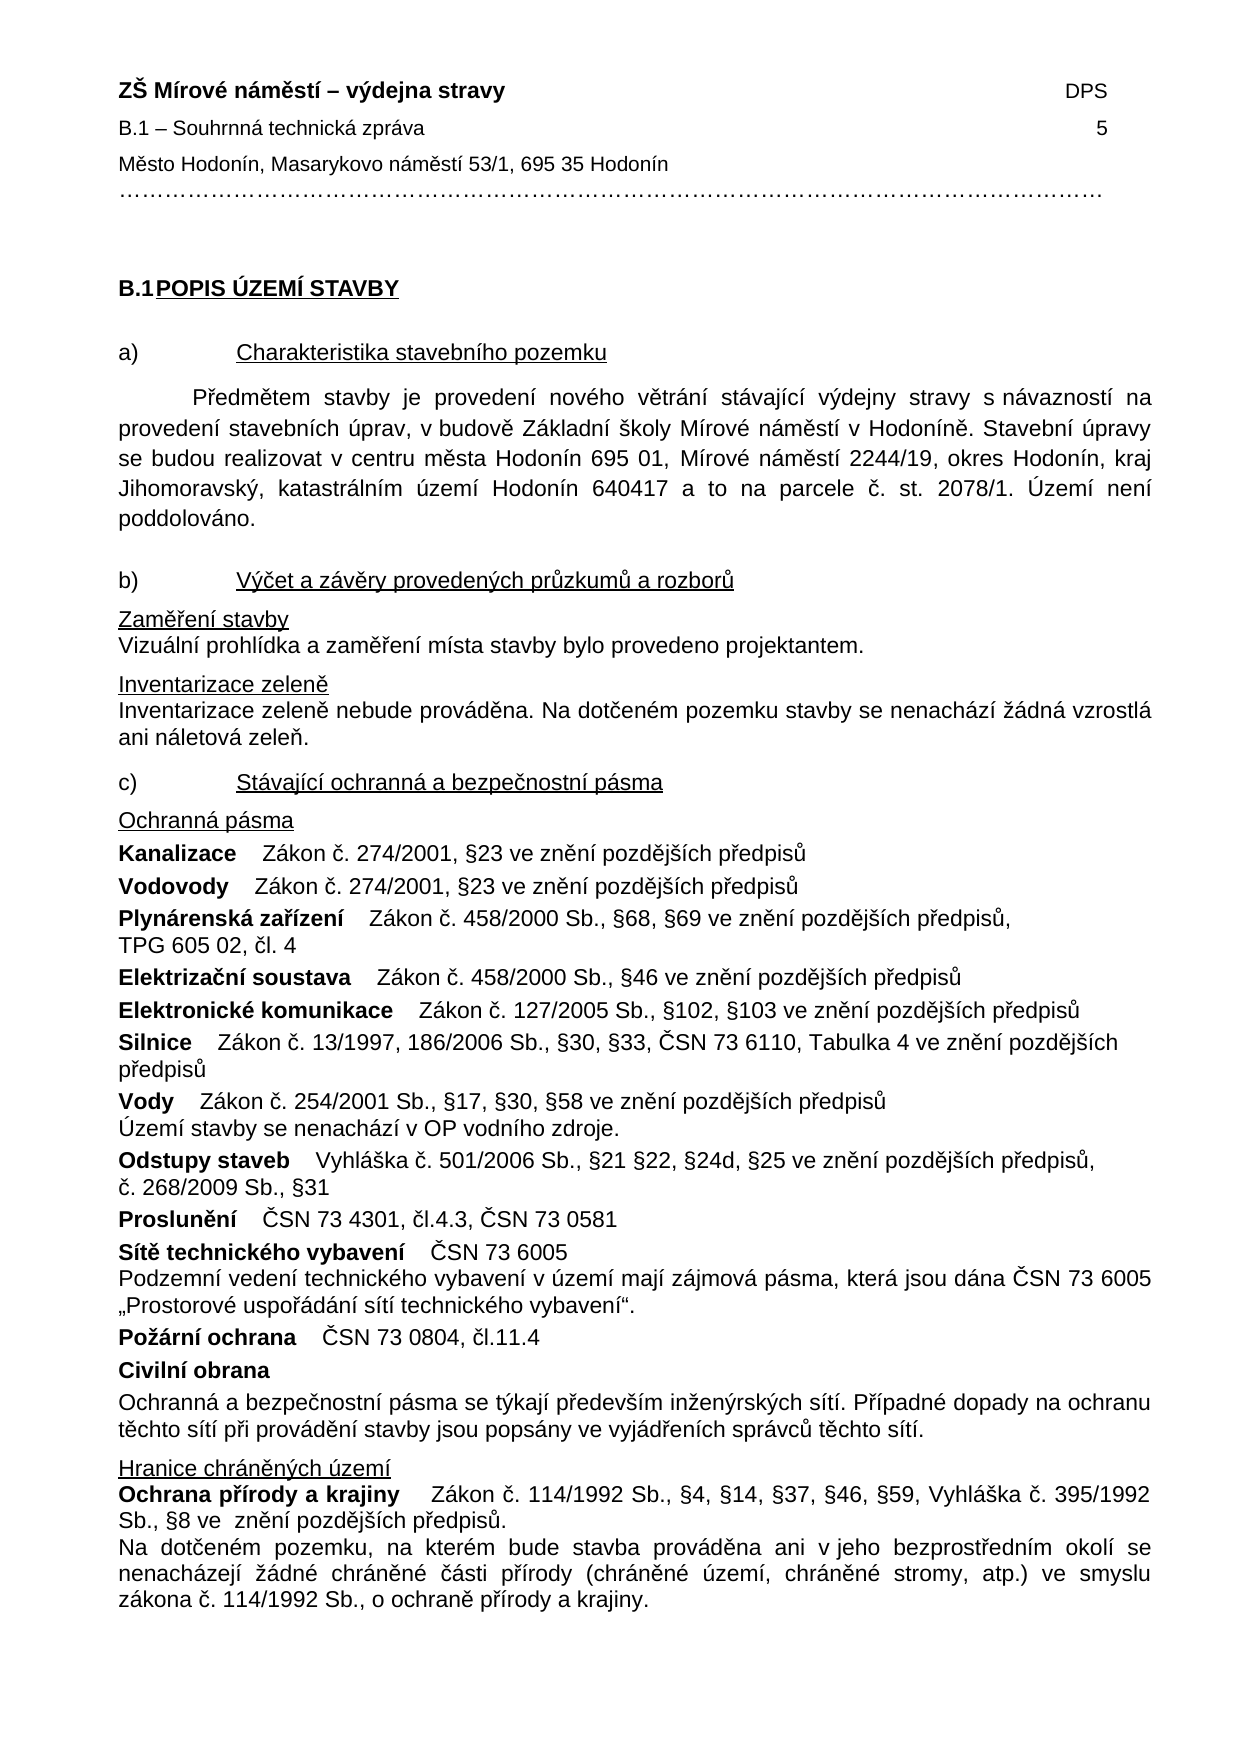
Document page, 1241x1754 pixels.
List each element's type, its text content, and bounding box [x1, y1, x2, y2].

subtitle Stávající ochranná a bezpečnostní pásma [118, 768, 1152, 795]
subtitle Výčet a závěry provedených průzkumů a rozborů [118, 567, 1152, 593]
text Silnice Zákon č. 13/1997, 186/2006 Sb., §30, §33, ČSN 73 6110, Tabulka 4 ve znění pozdějších [118, 1029, 1152, 1056]
text č. 268/2009 Sb., §31 [118, 1174, 1152, 1200]
text Na dotčeném pozemku, na kterém bude stavba prováděna ani v jeho bezprostředním okolí se nenacházejí žádné chráněné části přírody (chráněné území, chráněné stromy, atp.) ve smyslu zákona č. 114/1992 Sb., o ochraně přírody a krajiny. [118, 1534, 1152, 1613]
text Inventarizace zeleně nebude prováděna. Na dotčeném pozemku stavby se nenachází žádná vzrostlá ani náletová zeleň. [118, 697, 1152, 750]
text Předmětem stavby je provedení nového větrání stávající výdejny stravy s návazností na provedení stavebních úprav, v budově Základní školy Mírové náměstí v Hodoníně. Stavební úpravy se budou realizovat v centru města Hodonín 695 01, Mírové náměstí 2244/19, okres Hodonín, kraj Jihomoravský, katastrálním území Hodonín 640417 a to na parcele č. st. 2078/1. Území není poddolováno. [118, 384, 1152, 532]
text Inventarizace zeleně [118, 671, 1092, 697]
text Území stavby se nenachází v OP vodního zdroje. [118, 1115, 1152, 1141]
text Vody Zákon č. 254/2001 Sb., §17, §30, §58 ve znění pozdějších předpisů [118, 1088, 1152, 1115]
text Odstupy staveb Vyhláška č. 501/2006 Sb., §21 §22, §24d, §25 ve znění pozdějších předpisů, [118, 1147, 1152, 1174]
text Ochranná a bezpečnostní pásma se týkají především inženýrských sítí. Případné dopady na ochranu těchto sítí při provádění stavby jsou popsány ve vyjádřeních správců těchto sítí. [118, 1389, 1152, 1442]
subtitle Charakteristika stavebního pozemku [118, 339, 1152, 366]
text Ochrana přírody a krajiny Zákon č. 114/1992 Sb., §4, §14, §37, §46, §59, Vyhláška č. 395/1992 Sb., §8 ve znění pozdějších předpisů. [118, 1481, 1152, 1534]
text předpisů [118, 1056, 1152, 1082]
text Proslunění ČSN 73 4301, čl.4.3, ČSN 73 0581 [118, 1206, 1152, 1233]
text Požární ochrana ČSN 73 0804, čl.11.4 [118, 1324, 1152, 1351]
subtitle Popis ÚZEMÍ stavby [118, 275, 1152, 302]
text Elektrizační soustava Zákon č. 458/2000 Sb., §46 ve znění pozdějších předpisů [118, 964, 1152, 991]
text Podzemní vedení technického vybavení v území mají zájmová pásma, která jsou dána ČSN 73 6005 „Prostorové uspořádání sítí technického vybavení“. [118, 1265, 1152, 1318]
text Zaměření stavby [118, 606, 1092, 632]
text Elektronické komunikace Zákon č. 127/2005 Sb., §102, §103 ve znění pozdějších předpisů [118, 997, 1152, 1023]
text Kanalizace Zákon č. 274/2001, §23 ve znění pozdějších předpisů [118, 840, 1152, 866]
text Ochranná pásma [118, 807, 1152, 834]
text TPG 605 02, čl. 4 [118, 932, 1152, 958]
text Vodovody Zákon č. 274/2001, §23 ve znění pozdějších předpisů [118, 873, 1152, 899]
text Vizuální prohlídka a zaměření místa stavby bylo provedeno projektantem. [118, 632, 1152, 658]
text Civilní obrana [118, 1357, 1152, 1383]
text Plynárenská zařízení Zákon č. 458/2000 Sb., §68, §69 ve znění pozdějších předpisů, [118, 905, 1152, 932]
text Hranice chráněných území [118, 1454, 1152, 1481]
text Sítě technického vybavení ČSN 73 6005 [118, 1239, 1152, 1265]
